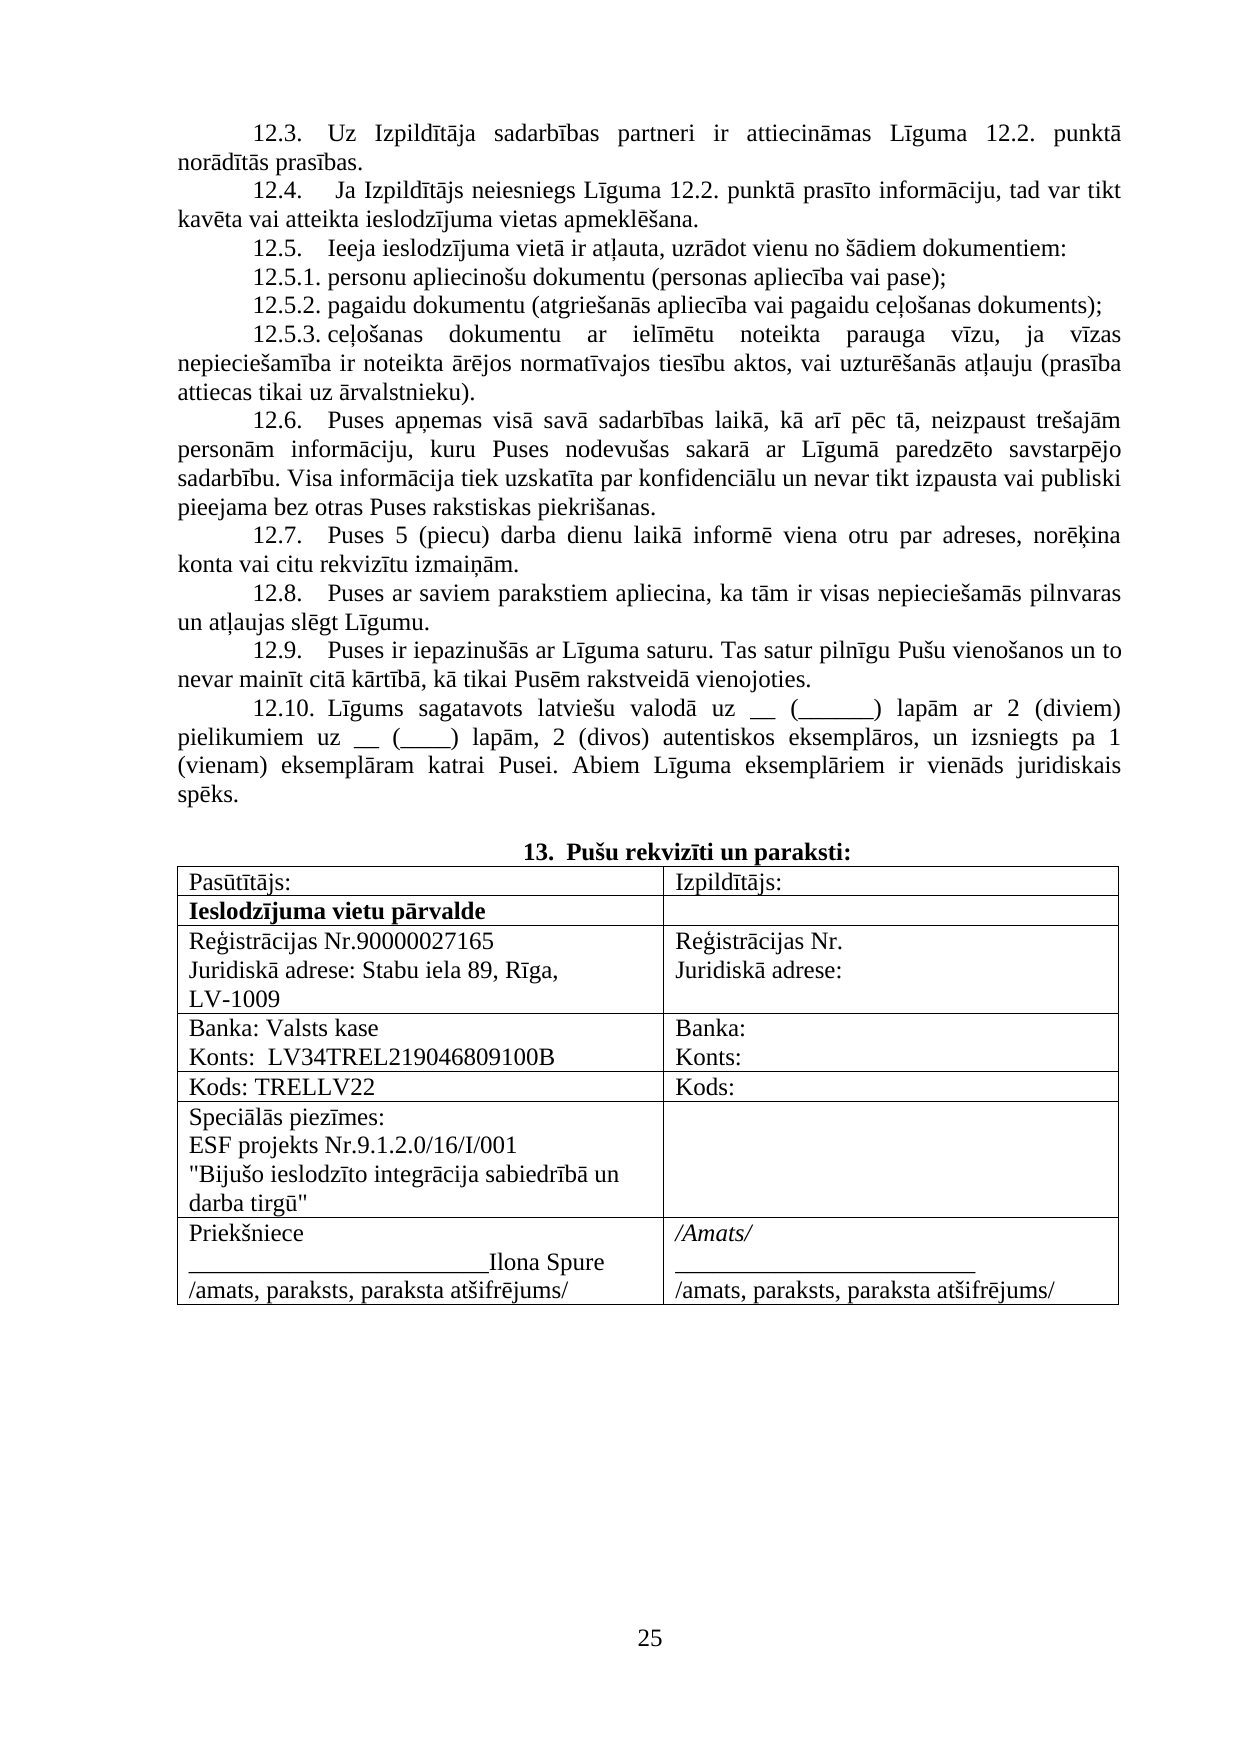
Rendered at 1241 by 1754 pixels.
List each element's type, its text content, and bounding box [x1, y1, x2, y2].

table_cell [664, 1102, 1118, 1217]
table_cell Reģistrācijas Nr. Juridiskā adrese: [664, 926, 1118, 1012]
list pagaidu dokumentu (atgriešanās apliecība vai pagaidu ceļošanas dokuments); [177, 291, 1122, 319]
list Puses 5 (piecu) darba dienu laikā informē viena otru par adreses, norēķina konta vai citu rekvizītu izmaiņām. [177, 521, 1122, 578]
table_cell [664, 896, 1118, 925]
list Puses ar saviem parakstiem apliecina, ka tām ir visas nepieciešamās pilnvaras un atļaujas slēgt Līgumu. [177, 578, 1122, 636]
list Pušu rekvizīti un paraksti: [177, 837, 1122, 866]
table_cell /Amats/ ________________________ /amats, paraksts, paraksta atšifrējums/ [664, 1218, 1118, 1304]
table_cell Kods: TRELLV22 [178, 1072, 663, 1101]
table_cell Banka: Konts: [664, 1014, 1118, 1071]
table_cell Banka: Valsts kase Konts: LV34TREL219046809100B [178, 1014, 663, 1071]
list Līgums sagatavots latviešu valodā uz __ (______) lapām ar 2 (diviem) pielikumiem uz __ (____) lapām, 2 (divos) autentiskos eksemplāros, un izsniegts pa 1 (vienam) eksemplāram katrai Pusei. Abiem Līguma eksemplāriem ir vienāds juridiskais spēks. [177, 693, 1122, 808]
table_cell Speciālās piezīmes: ESF projekts Nr.9.1.2.0/16/I/001 "Bijušo ieslodzīto integrācija sabiedrībā un darba tirgū" [178, 1102, 663, 1217]
table_cell Ieslodzījuma vietu pārvalde [178, 896, 663, 925]
list Ieeja ieslodzījuma vietā ir atļauta, uzrādot vienu no šādiem dokumentiem: [177, 233, 1122, 262]
table_cell Kods: [664, 1072, 1118, 1101]
table_header Pasūtītājs: [178, 867, 663, 895]
list ceļošanas dokumentu ar ielīmētu noteikta parauga vīzu, ja vīzas nepieciešamība ir noteikta ārējos normatīvajos tiesību aktos, vai uzturēšanās atļauju (prasība attiecas tikai uz ārvalstnieku). [177, 319, 1122, 406]
list Puses ir iepazinušās ar Līguma saturu. Tas satur pilnīgu Pušu vienošanos un to nevar mainīt citā kārtībā, kā tikai Pusēm rakstveidā vienojoties. [177, 636, 1122, 693]
list Ja Izpildītājs neiesniegs Līguma 12.2. punktā prasīto informāciju, tad var tikt kavēta vai atteikta ieslodzījuma vietas apmeklēšana. [177, 176, 1122, 233]
table_header Izpildītājs: [664, 867, 1118, 895]
table_cell Priekšniece ________________________Ilona Spure /amats, paraksts, paraksta atšifrējums/ [178, 1218, 663, 1304]
list personu apliecinošu dokumentu (personas apliecība vai pase); [177, 262, 1122, 291]
list Puses apņemas visā savā sadarbības laikā, kā arī pēc tā, neizpaust trešajām personām informāciju, kuru Puses nodevušas sakarā ar Līgumā paredzēto savstarpējo sadarbību. Visa informācija tiek uzskatīta par konfidenciālu un nevar tikt izpausta vai publiski pieejama bez otras Puses rakstiskas piekrišanas. [177, 406, 1122, 521]
table_cell Reģistrācijas Nr.90000027165 Juridiskā adrese: Stabu iela 89, Rīga, LV-1009 [178, 926, 663, 1012]
list Uz Izpildītāja sadarbības partneri ir attiecināmas Līguma 12.2. punktā norādītās prasības. [177, 118, 1122, 176]
